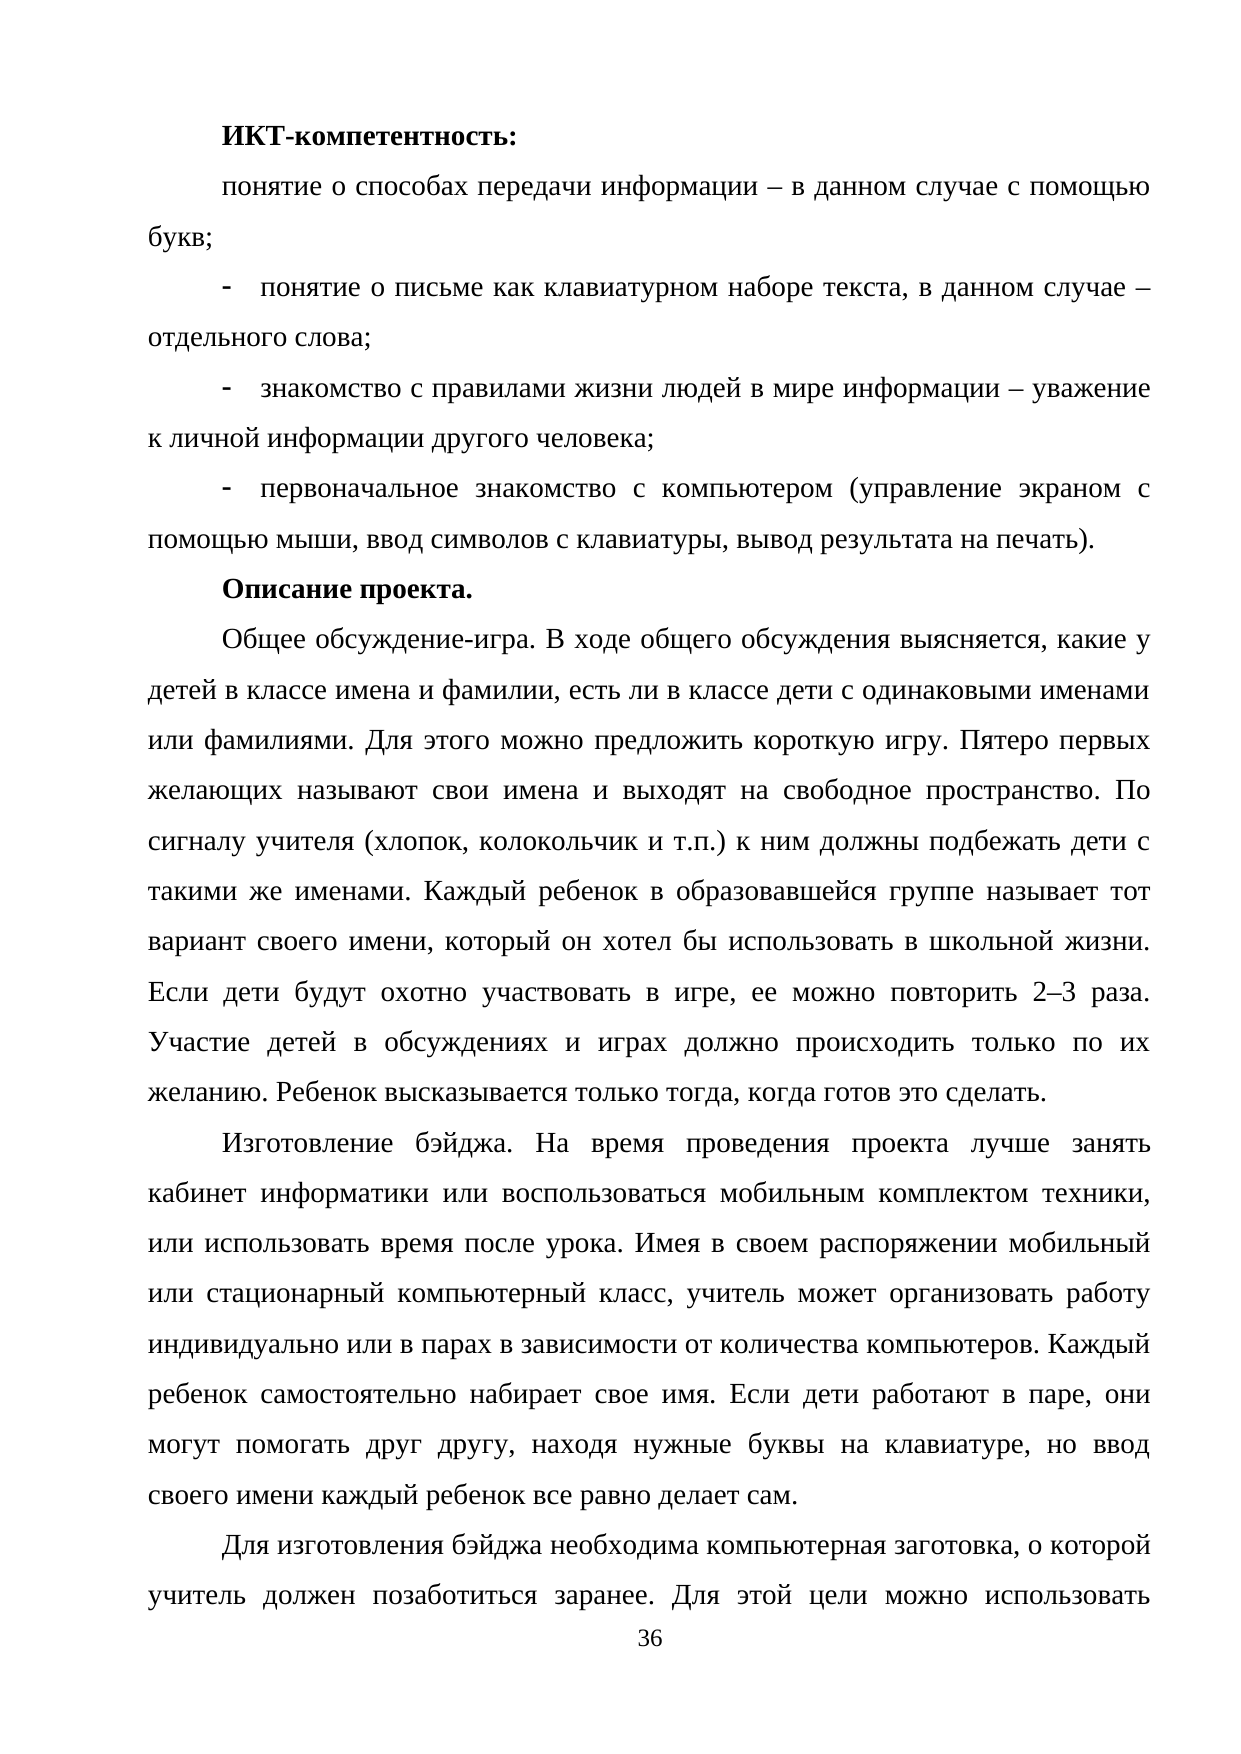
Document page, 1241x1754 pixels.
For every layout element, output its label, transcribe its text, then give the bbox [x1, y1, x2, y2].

text Общее обсуждение-игра. В ходе общего обсуждения выясняется, какие у детей в классе имена и фамилии, есть ли в классе дети с одинаковыми именами или фамилиями. Для этого можно предложить короткую игру. Пятеро первых желающих называют свои имена и выходят на свободное пространство. По сигналу учителя (хлопок, колокольчик и т.п.) к ним должны подбежать дети с такими же именами. Каждый ребенок в образовавшейся группе называет тот вариант своего имени, который он хотел бы использовать в школьной жизни. Если дети будут охотно участвовать в игре, ее можно повторить 2–3 раза. Участие детей в обсуждениях и играх должно происходить только по их желанию. Ребенок высказывается только тогда, когда готов это сделать. [148, 622, 1152, 1108]
list знакомство с правилами жизни людей в мире информации – уважение к личной информации другого человека; [148, 370, 1152, 454]
text понятие о способах передачи информации – в данном случае с помощью букв; [148, 168, 1152, 252]
text Изготовление бэйджа. На время проведения проекта лучше занять кабинет информатики или воспользоваться мобильным комплектом техники, или использовать время после урока. Имея в своем распоряжении мобильный или стационарный компьютерный класс, учитель может организовать работу индивидуально или в парах в зависимости от количества компьютеров. Каждый ребенок самостоятельно набирает свое имя. Если дети работают в паре, они могут помогать друг другу, находя нужные буквы на клавиатуре, но ввод своего имени каждый ребенок все равно делает сам. [148, 1125, 1152, 1510]
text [148, 1527, 1152, 1611]
list первоначальное знакомство с компьютером (управление экраном с помощью мыши, ввод символов с клавиатуры, вывод результата на печать). [148, 471, 1152, 554]
text ИКТ-компетентность: [148, 118, 1152, 152]
text Описание проекта. [148, 571, 1152, 605]
list понятие о письме как клавиатурном наборе текста, в данном случае – отдельного слова; [148, 269, 1152, 353]
